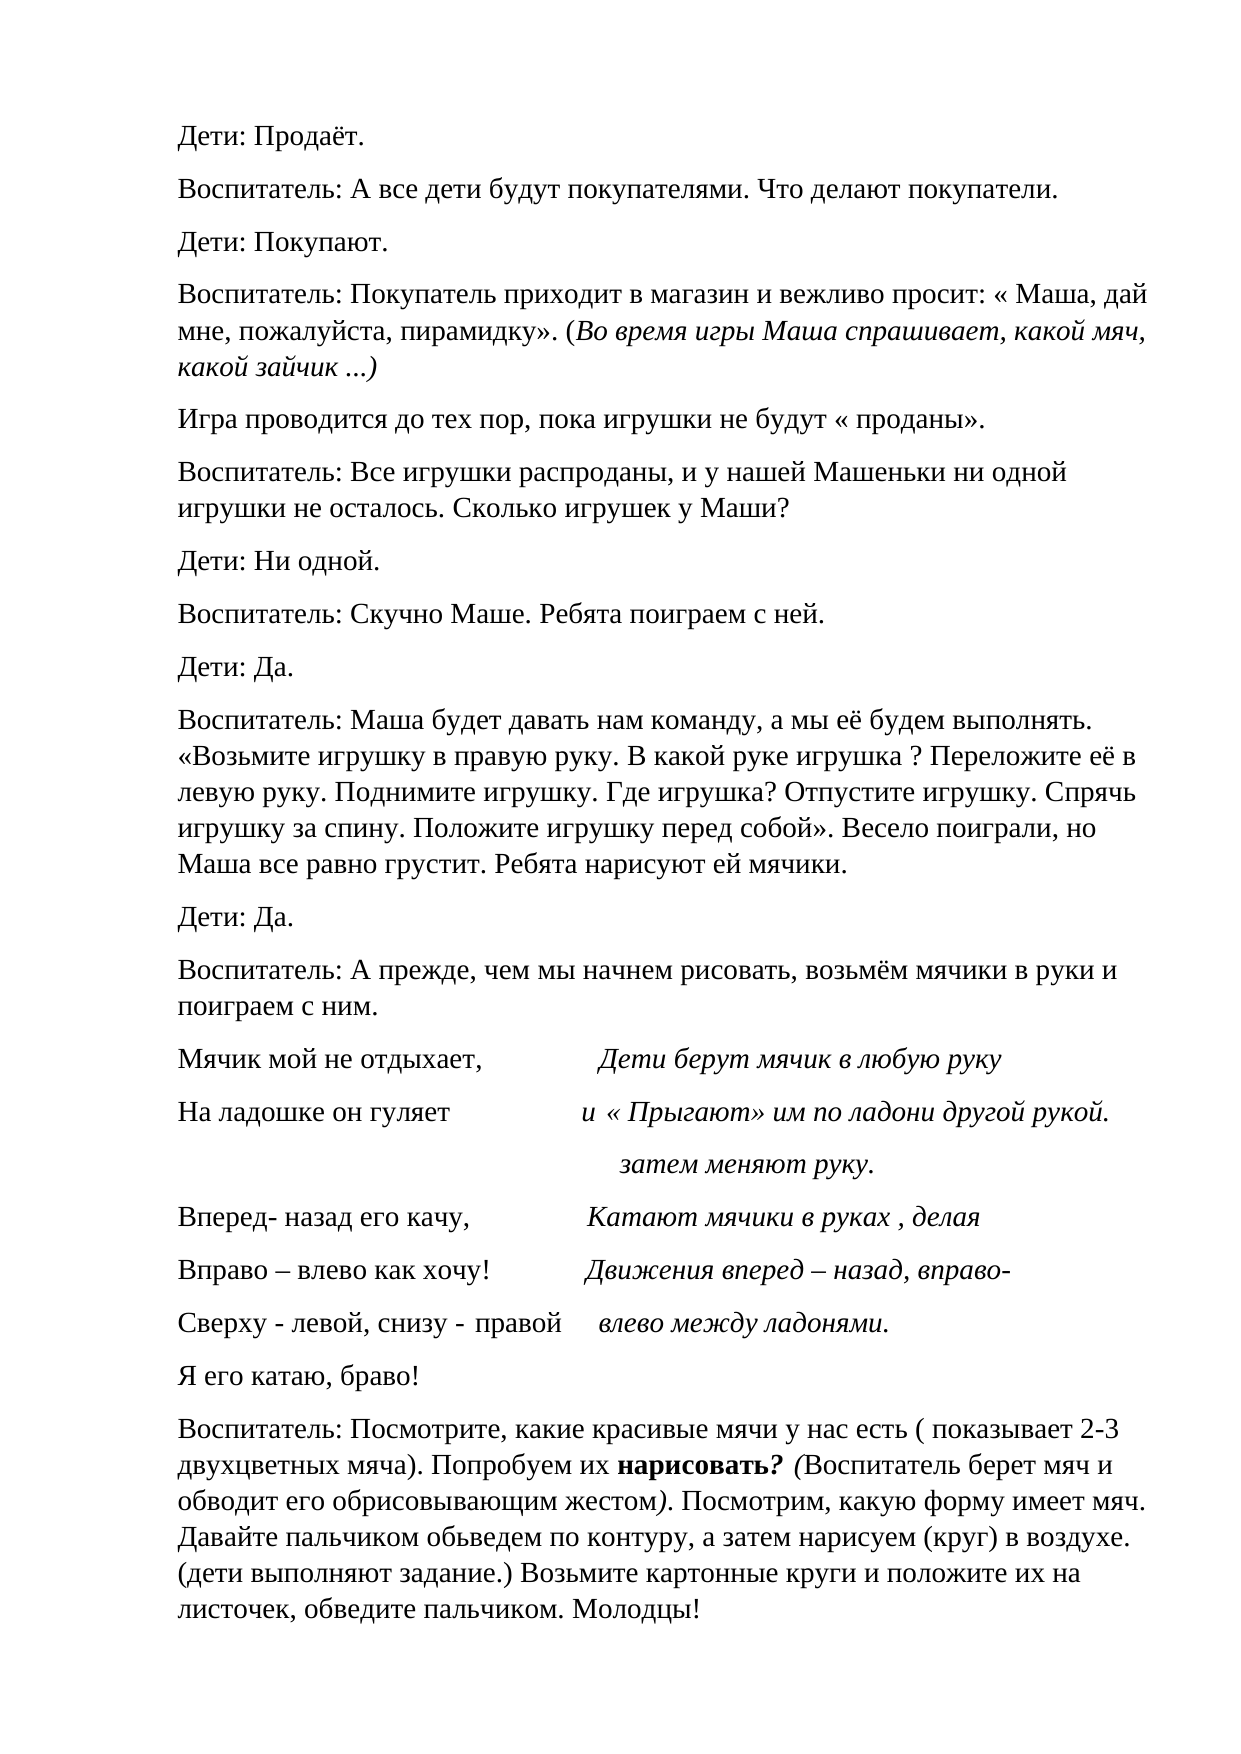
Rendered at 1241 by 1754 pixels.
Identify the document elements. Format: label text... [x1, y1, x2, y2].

text Сверху - левой, снизу - правой влево между ладонями. [177, 1305, 1152, 1339]
text Дети: Покупают. [177, 224, 1152, 257]
text Дети: Ни одной. [177, 543, 1152, 577]
text На ладошке он гуляет и « Прыгают» им по ладони другой рукой. [177, 1094, 1152, 1127]
text Игра проводится до тех пор, пока игрушки не будут « проданы». [177, 402, 1152, 435]
text Воспитатель: Посмотрите, какие красивые мячи у нас есть ( показывает 2-3 двухцветных мяча). Попробуем их нарисовать? (Воспитатель берет мяч и обводит его обрисовывающим жестом). Посмотрим, какую форму имеет мяч. Давайте пальчиком обьведем по контуру, а затем нарисуем (круг) в воздухе. (дети выполняют задание.) Возьмите картонные круги и положите их на листочек, обведите пальчиком. Молодцы! [177, 1411, 1152, 1625]
text Воспитатель: Скучно Маше. Ребята поиграем с ней. [177, 596, 1152, 630]
text Я его катаю, браво! [177, 1358, 1152, 1391]
text Дети: Да. [177, 649, 1152, 683]
text Воспитатель: Маша будет давать нам команду, а мы её будем выполнять. «Возьмите игрушку в правую руку. В какой руке игрушка ? Переложите её в левую руку. Поднимите игрушку. Где игрушка? Отпустите игрушку. Спрячь игрушку за спину. Положите игрушку перед собой». Весело поиграли, но Маша все равно грустит. Ребята нарисуют ей мячики. [177, 702, 1152, 880]
text Воспитатель: Покупатель приходит в магазин и вежливо просит: « Маша, дай мне, пожалуйста, пирамидку». (Во время игры Маша спрашивает, какой мяч, какой зайчик ...) [177, 277, 1152, 382]
text Вправо – влево как хочу! Движения вперед – назад, вправо- [177, 1252, 1152, 1286]
text затем меняют руку. [177, 1147, 1152, 1180]
text Воспитатель: Все игрушки распроданы, и у нашей Машеньки ни одной игрушки не осталось. Сколько игрушек у Маши? [177, 454, 1152, 524]
text Воспитатель: А все дети будут покупателями. Что делают покупатели. [177, 171, 1152, 204]
text Дети: Да. [177, 899, 1152, 933]
text Вперед- назад его качу, Катают мячики в руках , делая [177, 1199, 1152, 1233]
text Мячик мой не отдыхает, Дети берут мячик в любую руку [177, 1041, 1152, 1074]
text Дети: Продаёт. [177, 118, 1152, 152]
text Воспитатель: А прежде, чем мы начнем рисовать, возьмём мячики в руки и поиграем с ним. [177, 952, 1152, 1022]
